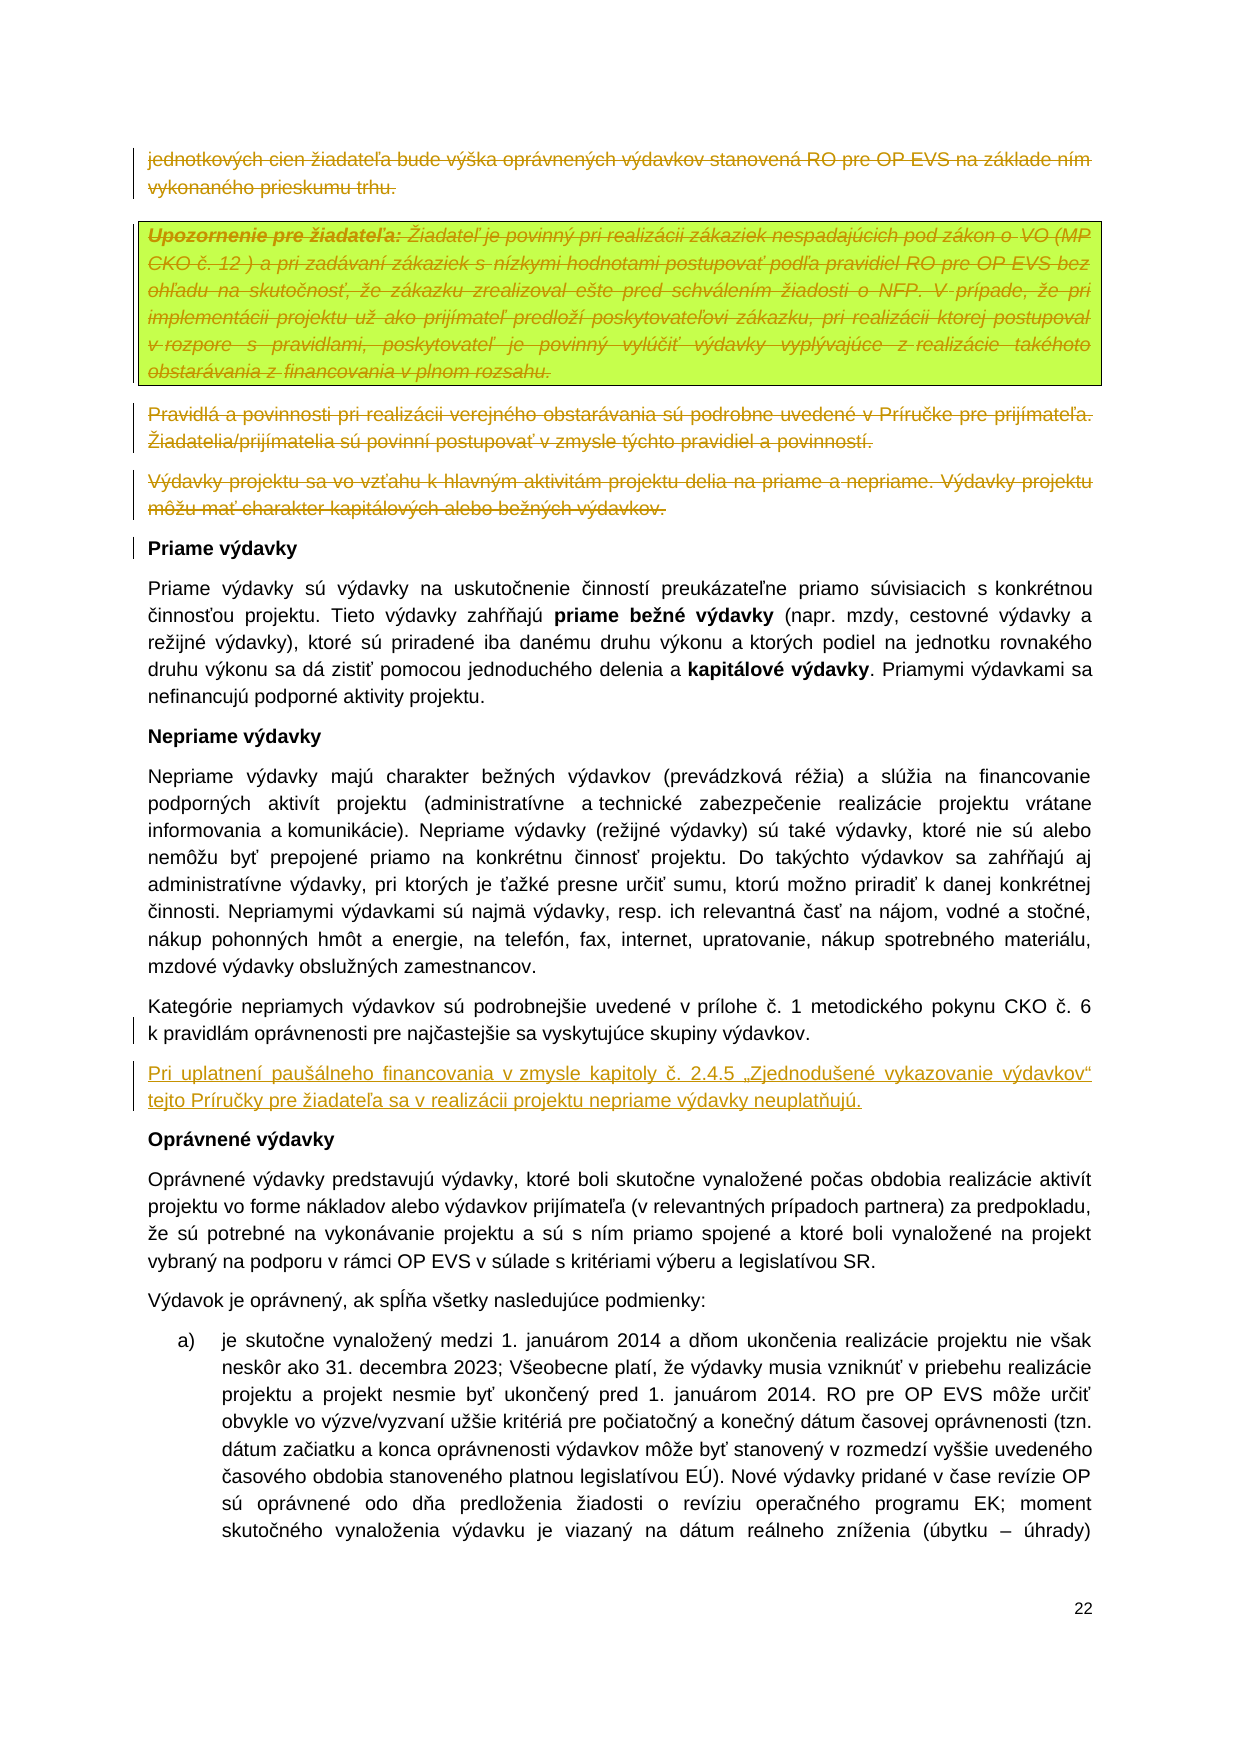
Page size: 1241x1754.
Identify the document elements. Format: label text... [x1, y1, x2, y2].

text Výdavok je oprávnený, ak spĺňa všetky nasledujúce podmienky: [148, 1289, 1092, 1312]
text Oprávnené výdavky [148, 1128, 1092, 1151]
text Kategórie nepriamych výdavkov sú podrobnejšie uvedené v prílohe č. 1 metodického pokynu CKO č. 6 k pravidlám oprávnenosti pre najčastejšie sa vyskytujúce skupiny výdavkov. [148, 994, 1092, 1044]
text Oprávnené výdavky predstavujú výdavky, ktoré boli skutočne vynaložené počas obdobia realizácie aktivít projektu vo forme nákladov alebo výdavkov prijímateľa (v relevantných prípadoch partnera) za predpokladu, že sú potrebné na vykonávanie projektu a sú s ním priamo spojené a ktoré boli vynaložené na projekt vybraný na podporu v rámci OP EVS v súlade s kritériami výberu a legislatívou SR. [148, 1168, 1092, 1272]
text Nepriame výdavky [148, 725, 1092, 747]
text Priame výdavky [148, 537, 1092, 559]
text Priame výdavky sú výdavky na uskutočnenie činností preukázateľne priamo súvisiacich s konkrétnou činnosťou projektu. Tieto výdavky zahŕňajú priame bežné výdavky (napr. mzdy, cestovné výdavky a režijné výdavky), ktoré sú priradené iba danému druhu výkonu a ktorých podiel na jednotku rovnakého druhu výkonu sa dá zistiť pomocou jednoduchého delenia a kapitálové výdavky. Priamymi výdavkami sa nefinancujú podporné aktivity projektu. [148, 576, 1092, 708]
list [177, 1329, 1092, 1542]
text Nepriame výdavky majú charakter bežných výdavkov (prevádzková réžia) a slúžia na financovanie podporných aktivít projektu (administratívne a technické zabezpečenie realizácie projektu vrátane informovania a komunikácie). Nepriame výdavky (režijné výdavky) sú také výdavky, ktoré nie sú alebo nemôžu byť prepojené priamo na konkrétnu činnosť projektu. Do takýchto výdavkov sa zahŕňajú aj administratívne výdavky, pri ktorých je ťažké presne určiť sumu, ktorú možno priradiť k danej konkrétnej činnosti. Nepriamymi výdavkami sú najmä výdavky, resp. ich relevantná časť na nájom, vodné a stočné, nákup pohonných hmôt a energie, na telefón, fax, internet, upratovanie, nákup spotrebného materiálu, mzdové výdavky obslužných zamestnancov. [148, 764, 1092, 977]
